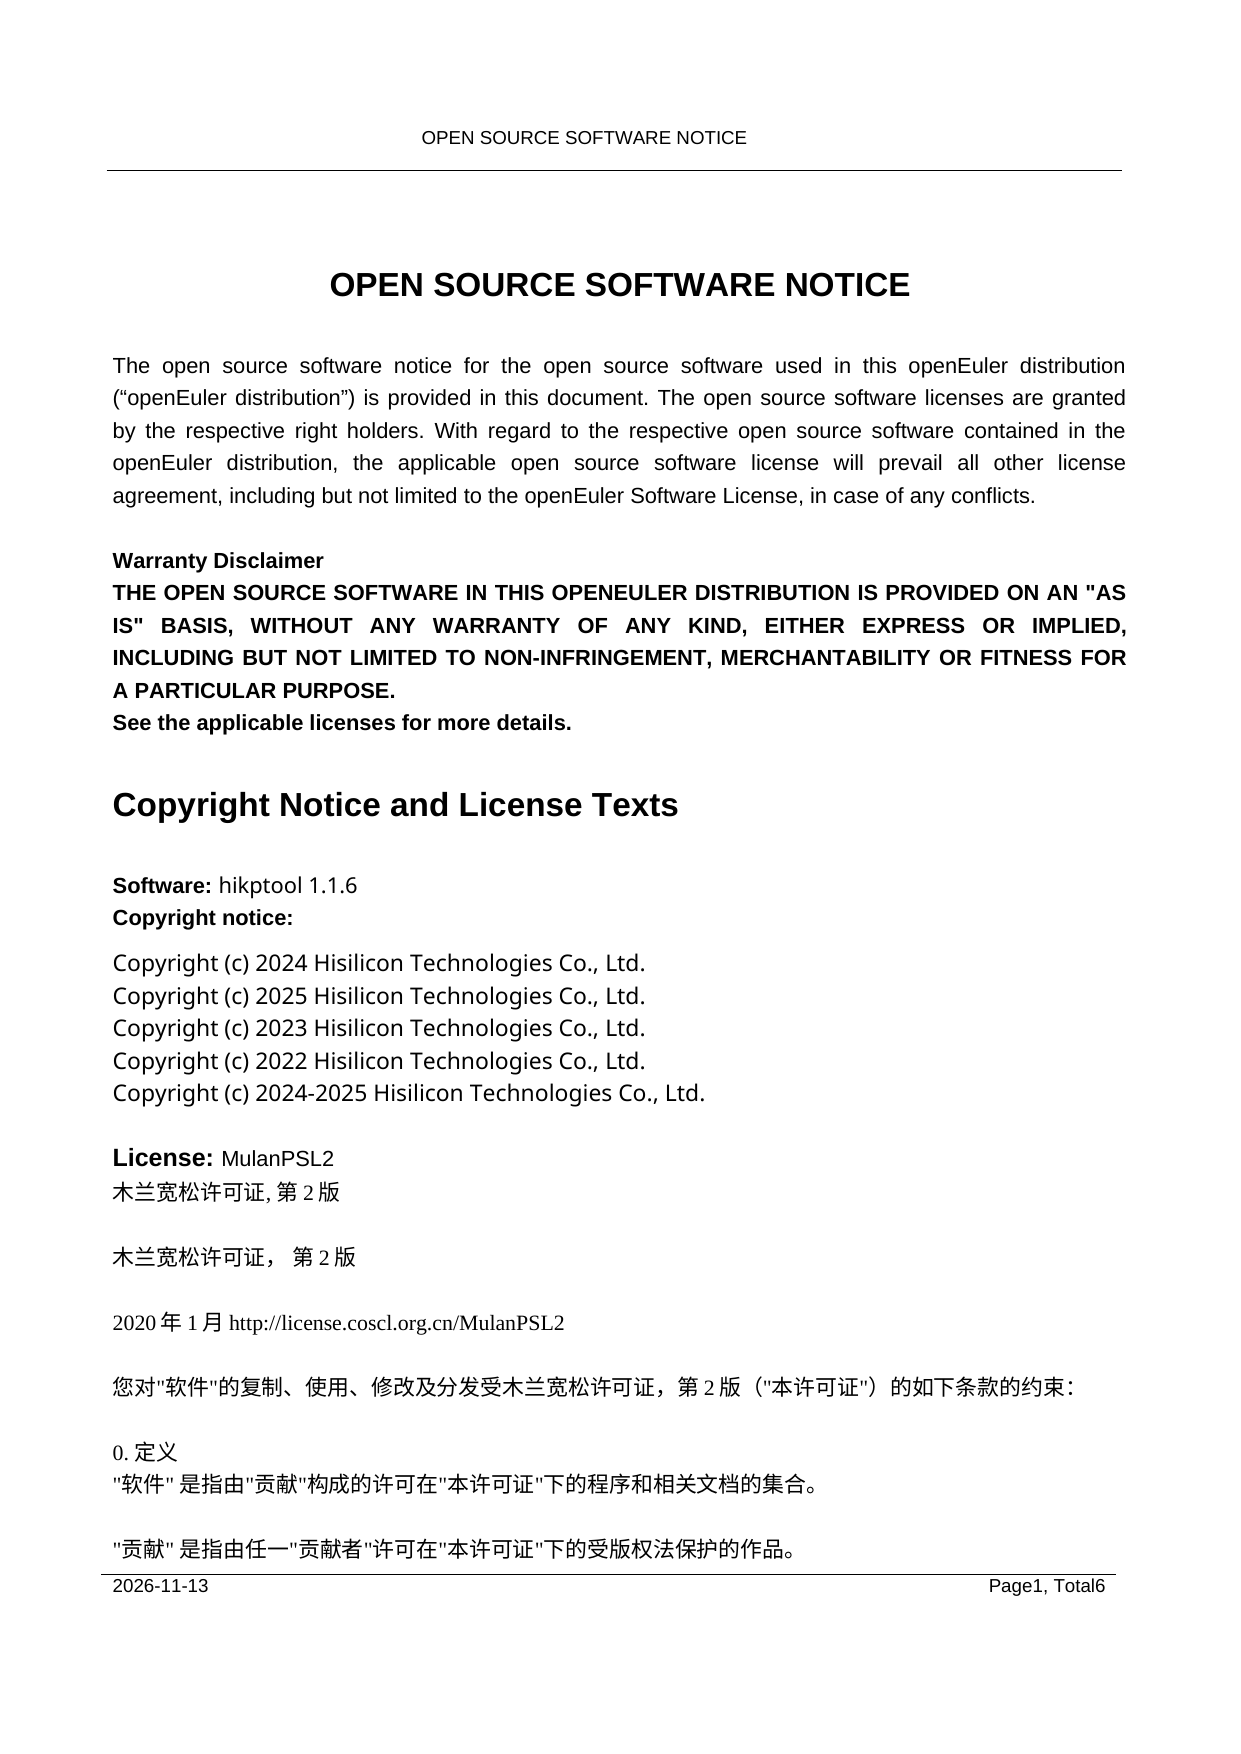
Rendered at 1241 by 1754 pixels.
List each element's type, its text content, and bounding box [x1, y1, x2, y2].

text Copyright (c) 2024 Hisilicon Technologies Co., Ltd. Copyright (c) 2025 Hisilicon Technologies Co., Ltd. Copyright (c) 2023 Hisilicon Technologies Co., Ltd. Copyright (c) 2022 Hisilicon Technologies Co., Ltd. Copyright (c) 2024-2025 Hisilicon Technologies Co., Ltd. [112, 947, 1128, 1142]
text Copyright Notice and License Texts [112, 771, 1128, 836]
text The open source software notice for the open source software used in this openEuler distribution (“openEuler distribution”) is provided in this document. The open source software licenses are granted by the respective right holders. With regard to the respective open source software contained in the openEuler distribution, the applicable open source software license will prevail all other license agreement, including but not limited to the openEuler Software License, in case of any conflicts. [112, 349, 1128, 511]
text Copyright notice: [112, 901, 1128, 934]
text THE OPEN SOURCE SOFTWARE IN THIS OPENEULER DISTRIBUTION IS PROVIDED ON AN "AS IS" BASIS, WITHOUT ANY WARRANTY OF ANY KIND, EITHER EXPRESS OR IMPLIED, INCLUDING BUT NOT LIMITED TO NON-INFRINGEMENT, MERCHANTABILITY OR FITNESS FOR A PARTICULAR PURPOSE. See the applicable licenses for more details. [112, 576, 1128, 739]
title Software: hikptool 1.1.6 [112, 869, 1128, 901]
text Warranty Disclaimer [112, 544, 1128, 576]
text License: MulanPSL2 [112, 1142, 1128, 1174]
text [112, 1174, 1128, 1564]
text OPEN SOURCE SOFTWARE NOTICE [112, 251, 1128, 316]
